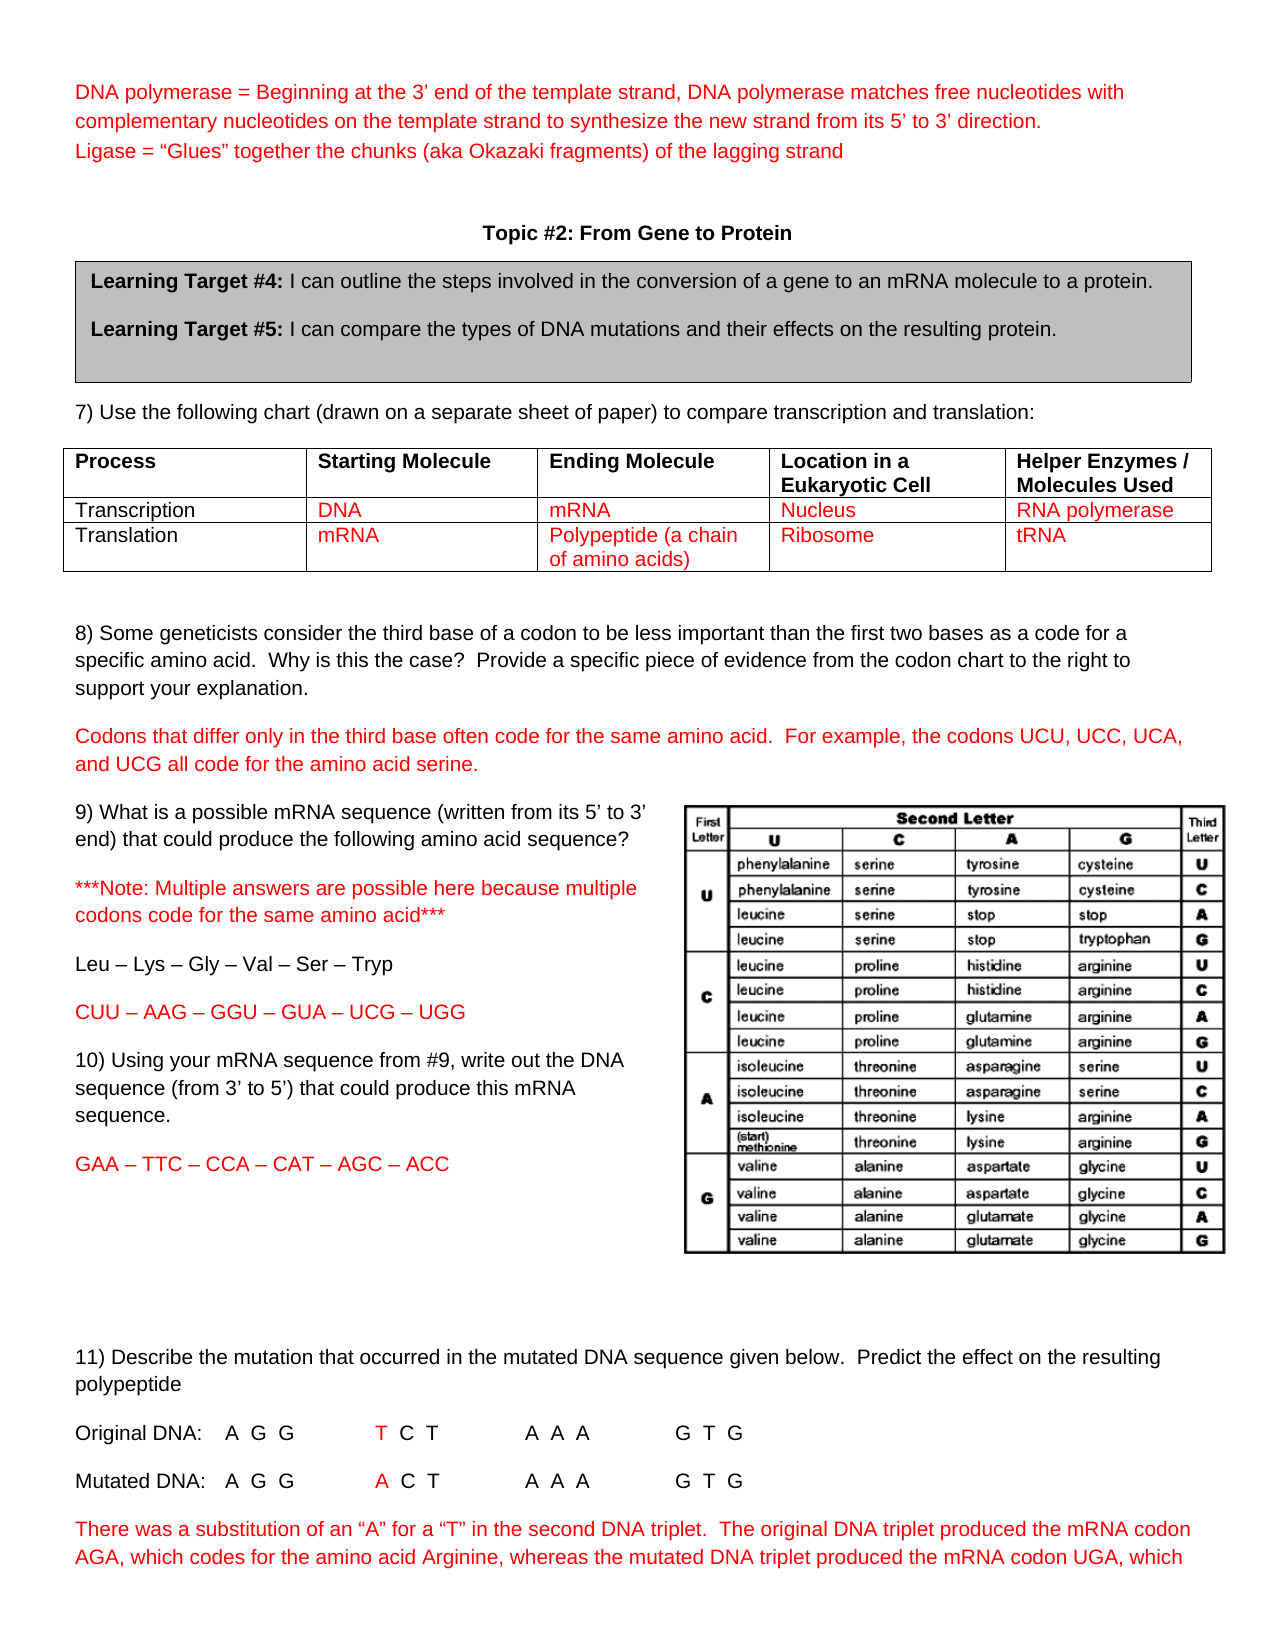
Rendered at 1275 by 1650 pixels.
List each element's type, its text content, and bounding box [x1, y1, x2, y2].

table_header Starting Molecule [307, 449, 537, 497]
table_cell Polypeptide (a chain of amino acids) [538, 523, 769, 571]
text Ligase = “Glues” together the chunks (aka Okazaki fragments) of the lagging strand [75, 133, 1200, 162]
table_cell Translation [64, 523, 306, 571]
table_cell mRNA [538, 498, 769, 522]
table_cell Ribosome [770, 523, 1005, 571]
table_header Ending Molecule [538, 449, 769, 497]
text Leu – Lys – Gly – Val – Ser – Tryp [75, 951, 683, 975]
table_header Location in a Eukaryotic Cell [770, 449, 1005, 497]
picture [683, 804, 1229, 1255]
text 7) Use the following chart (drawn on a separate sheet of paper) to compare transcription and translation: [75, 400, 1200, 424]
table_cell RNA polymerase [1006, 498, 1211, 522]
table_cell Transcription [64, 498, 306, 522]
text 8) Some geneticists consider the third base of a codon to be less important than the first two bases as a code for a specific amino acid. Why is this the case? Provide a specific piece of evidence from the codon chart to the right to support your explanation. [75, 621, 1200, 699]
text Topic #2: From Gene to Protein [75, 221, 1200, 245]
table_cell mRNA [307, 523, 537, 571]
table_header Helper Enzymes / Molecules Used [1006, 449, 1211, 497]
table_header Process [64, 449, 306, 497]
text GAA – TTC – CCA – CAT – AGC – ACC [75, 1151, 683, 1175]
text Codons that differ only in the third base often code for the same amino acid. For example, the codons UCU, UCC, UCA, and UCG all code for the amino acid serine. [75, 724, 1200, 775]
text ***Note: Multiple answers are possible here because multiple codons code for the same amino acid*** [75, 876, 683, 927]
text Original DNA: A G G T C T A A A G T G [75, 1421, 1200, 1444]
text 9) What is a possible mRNA sequence (written from its 5’ to 3’ end) that could produce the following amino acid sequence? [75, 800, 1200, 851]
table_cell Nucleus [770, 498, 1005, 522]
text CUU – AAG – GGU – GUA – UCG – UGG [75, 1000, 683, 1024]
table_cell DNA [307, 498, 537, 522]
table_cell tRNA [1006, 523, 1211, 571]
text DNA polymerase = Beginning at the 3’ end of the template strand, DNA polymerase matches free nucleotides with complementary nucleotides on the template strand to synthesize the new strand from its 5’ to 3’ direction. [75, 75, 1200, 133]
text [75, 1517, 1200, 1569]
text Mutated DNA: A G G A C T A A A G T G [75, 1469, 1200, 1493]
text 11) Describe the mutation that occurred in the mutated DNA sequence given below. Predict the effect on the resulting polypeptide [75, 1345, 1200, 1396]
text 10) Using your mRNA sequence from #9, write out the DNA sequence (from 3’ to 5’) that could produce this mRNA sequence. [75, 1048, 683, 1127]
